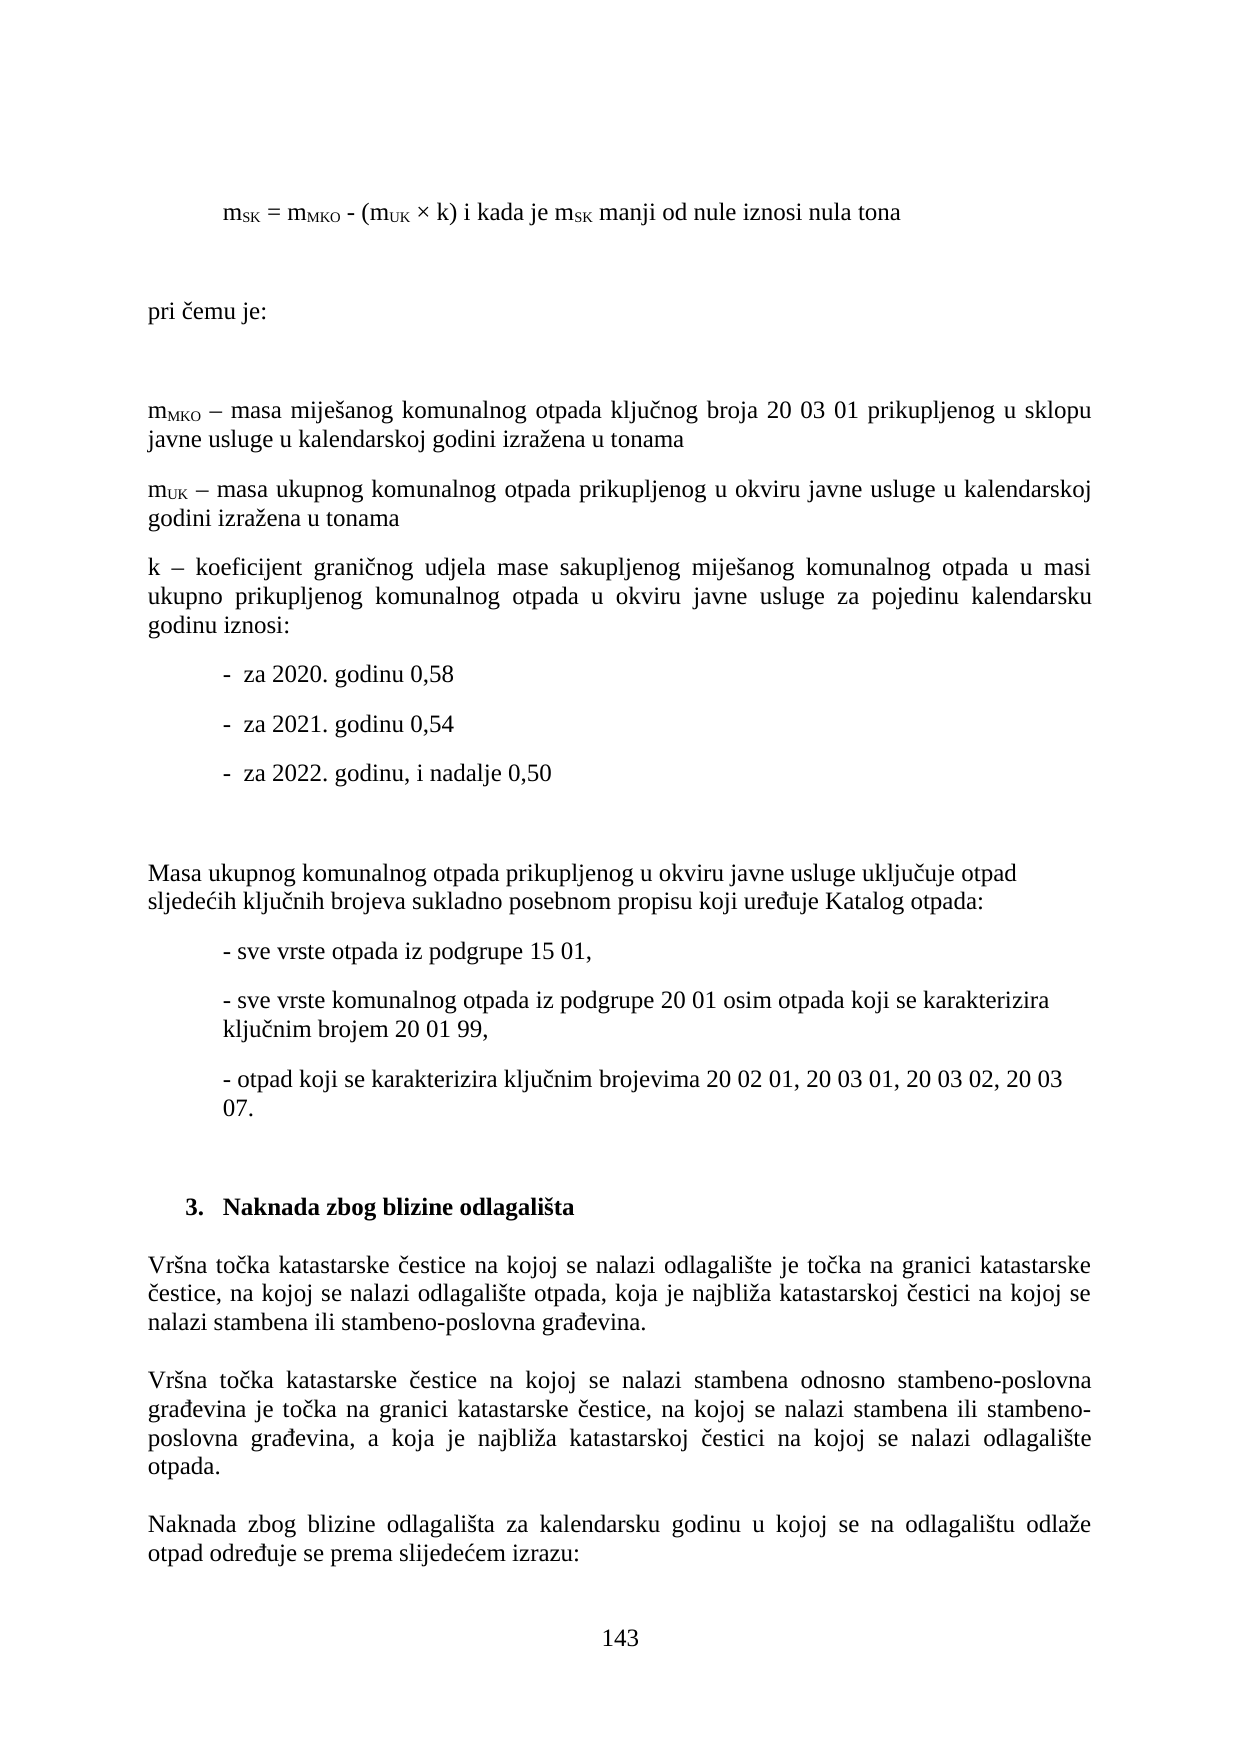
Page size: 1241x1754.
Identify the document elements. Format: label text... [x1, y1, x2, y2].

text Masa ukupnog komunalnog otpada prikupljenog u okviru javne usluge uključuje otpad sljedećih ključnih brojeva sukladno posebnom propisu koji uređuje Katalog otpada: [148, 858, 1093, 915]
list - sve vrste otpada iz podgrupe 15 01, [223, 936, 1093, 965]
list - za 2020. godinu 0,58 [223, 659, 1093, 688]
text mMKO – masa miješanog komunalnog otpada ključnog broja 20 03 01 prikupljenog u sklopu javne usluge u kalendarskoj godini izražena u tonama [148, 396, 1093, 453]
list - za 2021. godinu 0,54 [223, 709, 1093, 738]
text mUK – masa ukupnog komunalnog otpada prikupljenog u okviru javne usluge u kalendarskoj godini izražena u tonama [148, 474, 1093, 531]
list - za 2022. godinu, i nadalje 0,50 [223, 758, 1093, 787]
text Vršna točka katastarske čestice na kojoj se nalazi stambena odnosno stambeno-poslovna građevina je točka na granici katastarske čestice, na kojoj se nalazi stambena ili stambeno-poslovna građevina, a koja je najbliža katastarskoj čestici na kojoj se nalazi odlagalište otpada. [148, 1365, 1093, 1480]
text k – koeficijent graničnog udjela mase sakupljenog miješanog komunalnog otpada u masi ukupno prikupljenog komunalnog otpada u okviru javne usluge za pojedinu kalendarsku godinu iznosi: [148, 552, 1093, 638]
list mSK = mMKO - (mUK × k) i kada je mSK manji od nule iznosi nula tona [223, 197, 1093, 226]
text Vršna točka katastarske čestice na kojoj se nalazi odlagalište je točka na granici katastarske čestice, na kojoj se nalazi odlagalište otpada, koja je najbliža katastarskoj čestici na kojoj se nalazi stambena ili stambeno-poslovna građevina. [148, 1250, 1093, 1336]
list - sve vrste komunalnog otpada iz podgrupe 20 01 osim otpada koji se karakterizira ključnim brojem 20 01 99, [223, 986, 1093, 1043]
list - otpad koji se karakterizira ključnim brojevima 20 02 01, 20 03 01, 20 03 02, 20 03 07. [223, 1064, 1093, 1121]
text Naknada zbog blizine odlagališta za kalendarsku godinu u kojoj se na odlagalištu odlaže otpad određuje se prema slijedećem izrazu: [148, 1509, 1093, 1567]
list Naknada zbog blizine odlagališta [185, 1192, 1093, 1221]
text pri čemu je: [148, 296, 1093, 325]
